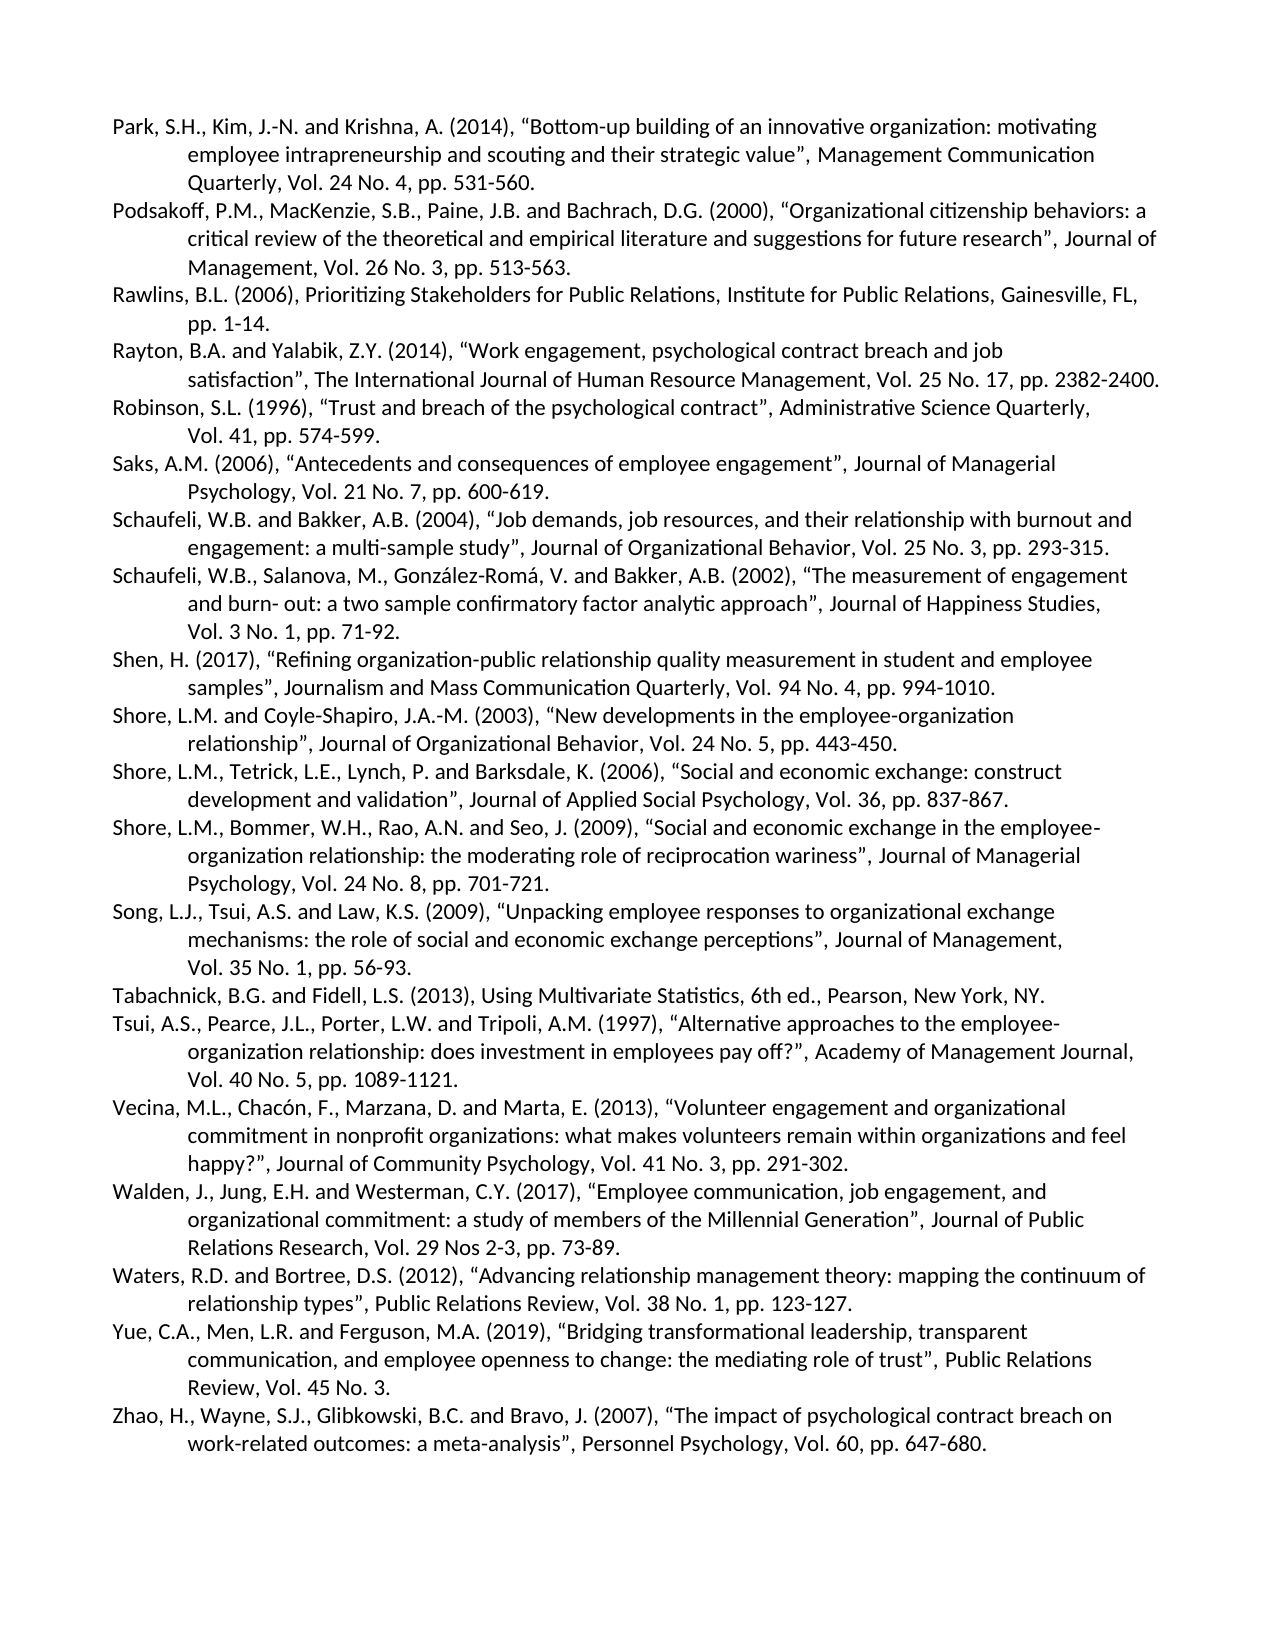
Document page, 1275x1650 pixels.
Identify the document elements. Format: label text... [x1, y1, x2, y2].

text Walden, J., Jung, E.H. and Westerman, C.Y. (2017), “Employee communication, job engagement, and organizational commitment: a study of members of the Millennial Generation”, Journal of Public Relations Research, Vol. 29 Nos 2-3, pp. 73-89. [112, 1177, 1162, 1261]
text Park, S.H., Kim, J.-N. and Krishna, A. (2014), “Bottom-up building of an innovative organization: motivating employee intrapreneurship and scouting and their strategic value”, Management Communication Quarterly, Vol. 24 No. 4, pp. 531-560. [112, 112, 1162, 197]
text Rawlins, B.L. (2006), Prioritizing Stakeholders for Public Relations, Institute for Public Relations, Gainesville, FL, pp. 1-14. [112, 281, 1162, 337]
text Vecina, M.L., Chacón, F., Marzana, D. and Marta, E. (2013), “Volunteer engagement and organizational commitment in nonprofit organizations: what makes volunteers remain within organizations and feel happy?”, Journal of Community Psychology, Vol. 41 No. 3, pp. 291-302. [112, 1093, 1162, 1177]
text Rayton, B.A. and Yalabik, Z.Y. (2014), “Work engagement, psychological contract breach and job satisfaction”, The International Journal of Human Resource Management, Vol. 25 No. 17, pp. 2382-2400. [112, 337, 1162, 393]
text Zhao, H., Wayne, S.J., Glibkowski, B.C. and Bravo, J. (2007), “The impact of psychological contract breach on work-related outcomes: a meta-analysis”, Personnel Psychology, Vol. 60, pp. 647-680. [112, 1401, 1162, 1457]
text Robinson, S.L. (1996), “Trust and breach of the psychological contract”, Administrative Science Quarterly, Vol. 41, pp. 574-599. [112, 393, 1162, 449]
text Shen, H. (2017), “Refining organization-public relationship quality measurement in student and employee samples”, Journalism and Mass Communication Quarterly, Vol. 94 No. 4, pp. 994-1010. [112, 645, 1162, 701]
text Schaufeli, W.B., Salanova, M., González-Romá, V. and Bakker, A.B. (2002), “The measurement of engagement and burn- out: a two sample confirmatory factor analytic approach”, Journal of Happiness Studies, Vol. 3 No. 1, pp. 71-92. [112, 561, 1162, 645]
text Shore, L.M. and Coyle-Shapiro, J.A.-M. (2003), “New developments in the employee-organization relationship”, Journal of Organizational Behavior, Vol. 24 No. 5, pp. 443-450. [112, 701, 1162, 757]
text Tsui, A.S., Pearce, J.L., Porter, L.W. and Tripoli, A.M. (1997), “Alternative approaches to the employee-organization relationship: does investment in employees pay off?”, Academy of Management Journal, Vol. 40 No. 5, pp. 1089-1121. [112, 1009, 1162, 1093]
text Song, L.J., Tsui, A.S. and Law, K.S. (2009), “Unpacking employee responses to organizational exchange mechanisms: the role of social and economic exchange perceptions”, Journal of Management, Vol. 35 No. 1, pp. 56-93. [112, 897, 1162, 981]
text Yue, C.A., Men, L.R. and Ferguson, M.A. (2019), “Bridging transformational leadership, transparent communication, and employee openness to change: the mediating role of trust”, Public Relations Review, Vol. 45 No. 3. [112, 1317, 1162, 1401]
text Tabachnick, B.G. and Fidell, L.S. (2013), Using Multivariate Statistics, 6th ed., Pearson, New York, NY. [112, 981, 1162, 1009]
text Waters, R.D. and Bortree, D.S. (2012), “Advancing relationship management theory: mapping the continuum of relationship types”, Public Relations Review, Vol. 38 No. 1, pp. 123-127. [112, 1261, 1162, 1317]
text Podsakoff, P.M., MacKenzie, S.B., Paine, J.B. and Bachrach, D.G. (2000), “Organizational citizenship behaviors: a critical review of the theoretical and empirical literature and suggestions for future research”, Journal of Management, Vol. 26 No. 3, pp. 513-563. [112, 197, 1162, 281]
text Shore, L.M., Bommer, W.H., Rao, A.N. and Seo, J. (2009), “Social and economic exchange in the employee‐organization relationship: the moderating role of reciprocation wariness”, Journal of Managerial Psychology, Vol. 24 No. 8, pp. 701-721. [112, 813, 1162, 897]
text Shore, L.M., Tetrick, L.E., Lynch, P. and Barksdale, K. (2006), “Social and economic exchange: construct development and validation”, Journal of Applied Social Psychology, Vol. 36, pp. 837-867. [112, 757, 1162, 813]
text Schaufeli, W.B. and Bakker, A.B. (2004), “Job demands, job resources, and their relationship with burnout and engagement: a multi-sample study”, Journal of Organizational Behavior, Vol. 25 No. 3, pp. 293-315. [112, 505, 1162, 561]
text Saks, A.M. (2006), “Antecedents and consequences of employee engagement”, Journal of Managerial Psychology, Vol. 21 No. 7, pp. 600-619. [112, 449, 1162, 505]
